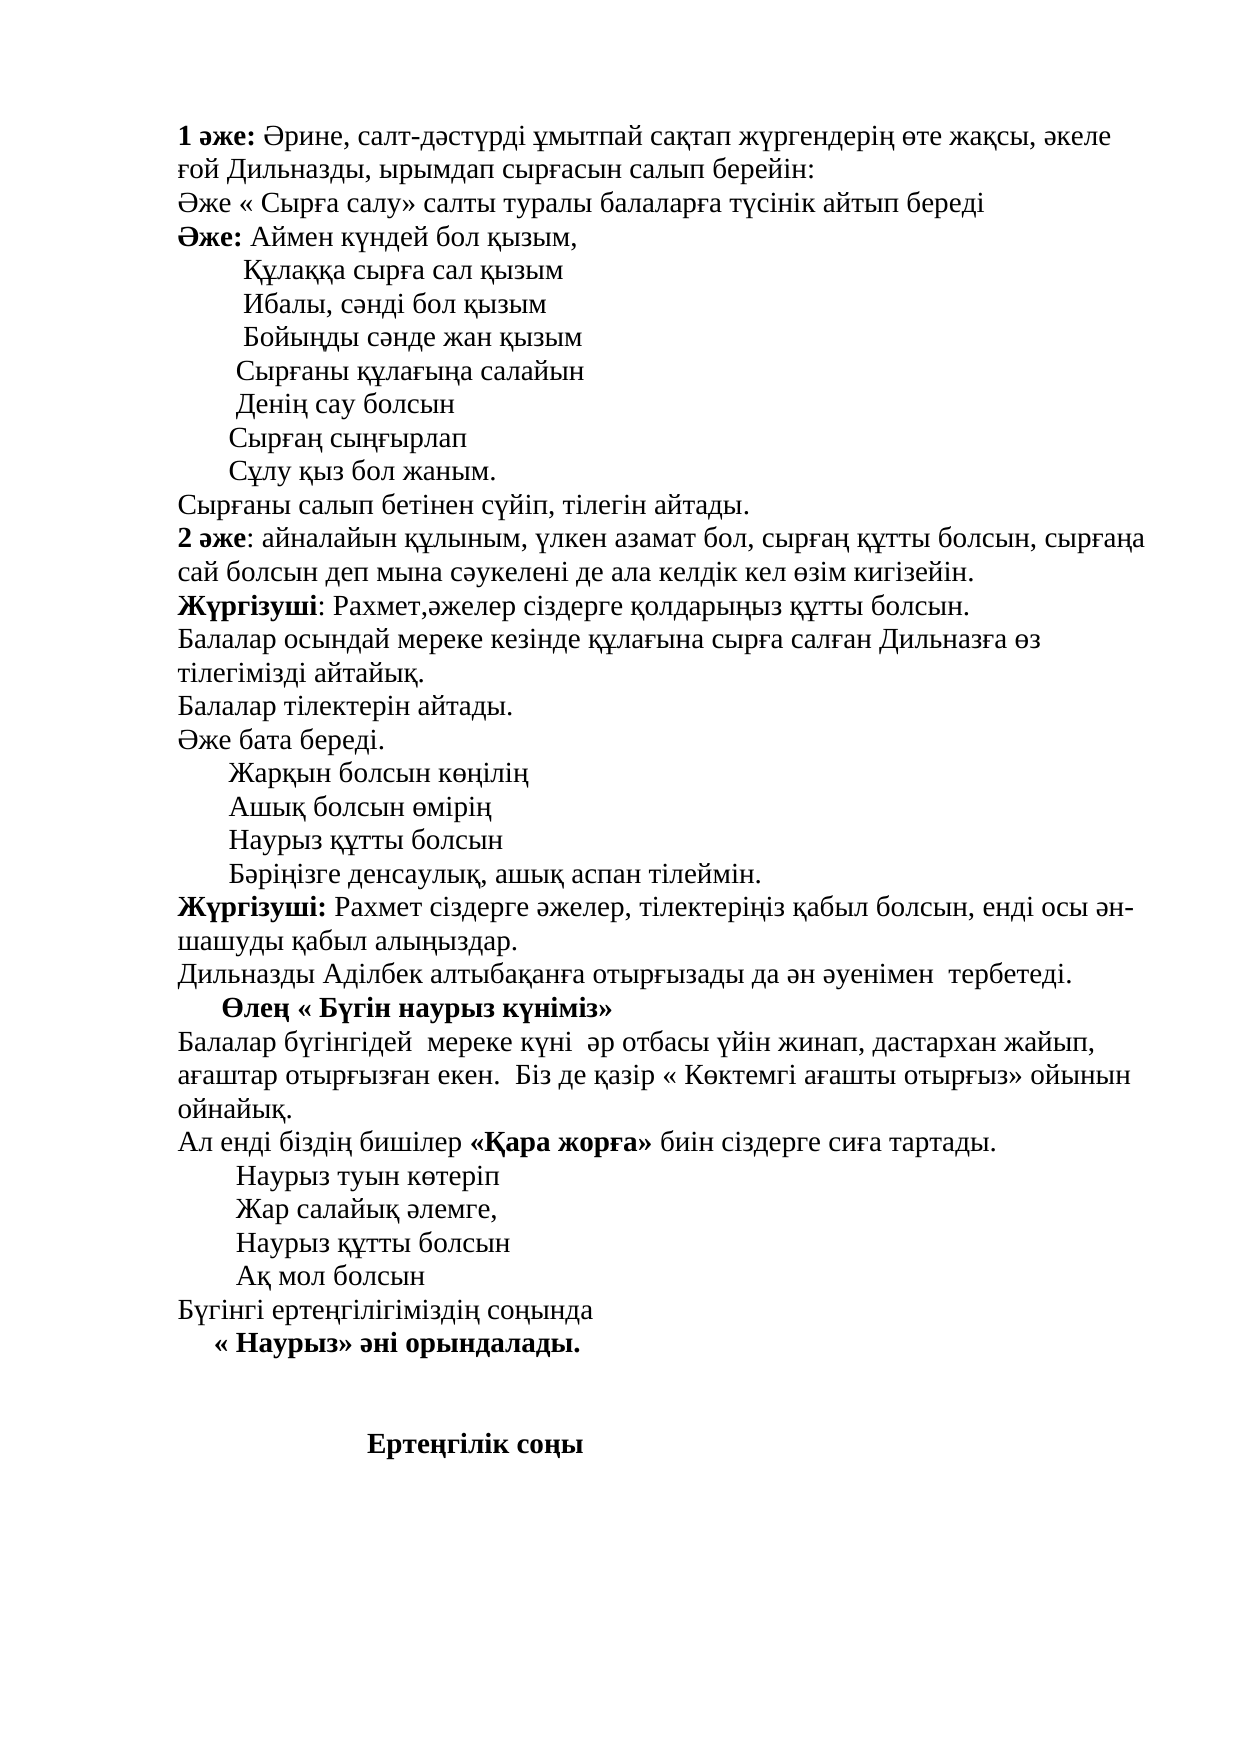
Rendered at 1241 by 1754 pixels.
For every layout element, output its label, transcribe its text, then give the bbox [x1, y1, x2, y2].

text Ақ мол болсын [177, 1258, 1152, 1292]
text Жүргізуші: Рахмет,әжелер сіздерге қолдарыңыз құтты болсын. [177, 588, 1152, 621]
text Балалар тілектерін айтады. [177, 688, 1152, 722]
text « Наурыз» әні орындалады. [177, 1326, 1152, 1359]
text Ал енді біздің бишілер «Қара жорға» биін сіздерге сиға тартады. [177, 1124, 1152, 1158]
text Құлаққа сырға сал қызым [177, 252, 1152, 286]
text Сырғаң сыңғырлап [177, 420, 1152, 453]
text Наурыз құтты болсын [177, 1225, 1152, 1258]
text Балалар осындай мереке кезінде құлағына сырға салған Дильназға өз тілегімізді айтайық. [177, 621, 1152, 688]
text Бойыңды сәнде жан қызым [177, 319, 1152, 353]
text 1 әже: Әрине, салт-дәстүрді ұмытпай сақтап жүргендерің өте жақсы, әкеле ғой Дильназды, ырымдап сырғасын салып берейін: [177, 118, 1152, 185]
text Жүргізуші: Рахмет сіздерге әжелер, тілектеріңіз қабыл болсын, енді осы ән-шашуды қабыл алыңыздар. [177, 889, 1152, 957]
text Наурыз туын көтеріп [177, 1158, 1152, 1191]
text Бүгінгі ертеңгілігіміздің соңында [177, 1292, 1152, 1326]
text Бәріңізге денсаулық, ашық аспан тілеймін. [177, 856, 1152, 889]
text Әже « Сырға салу» салты туралы балаларға түсінік айтып береді [177, 185, 1152, 219]
text Сырғаны құлағыңа салайын [177, 353, 1152, 386]
text Денің сау болсын [177, 386, 1152, 420]
text Жар салайық әлемге, [177, 1191, 1152, 1225]
text Сырғаны салып бетінен сүйіп, тілегін айтады. [177, 487, 1152, 521]
text Ашық болсын өмірің [177, 789, 1152, 822]
text Балалар бүгінгідей мереке күні әр отбасы үйін жинап, дастархан жайып, ағаштар отырғызған екен. Біз де қазір « Көктемгі ағашты отырғыз» ойынын ойнайық. [177, 1024, 1152, 1124]
text Әже: Аймен күндей бол қызым, [177, 219, 1152, 252]
text 2 әже: айналайын құлыным, үлкен азамат бол, сырғаң құтты болсын, сырғаңа сай болсын деп мына сәукелені де ала келдік кел өзім кигізейін. [177, 521, 1152, 588]
text Өлең « Бүгін наурыз күніміз» [177, 990, 1152, 1024]
text Ибалы, сәнді бол қызым [177, 286, 1152, 319]
text Дильназды Аділбек алтыбақанға отырғызады да ән әуенімен тербетеді. [177, 957, 1152, 990]
text Ертеңгілік соңы [177, 1426, 1152, 1460]
text Жарқын болсын көңілің [177, 755, 1152, 789]
text Сұлу қыз бол жаным. [177, 453, 1152, 487]
text Наурыз құтты болсын [177, 822, 1152, 856]
text Әже бата береді. [177, 722, 1152, 755]
